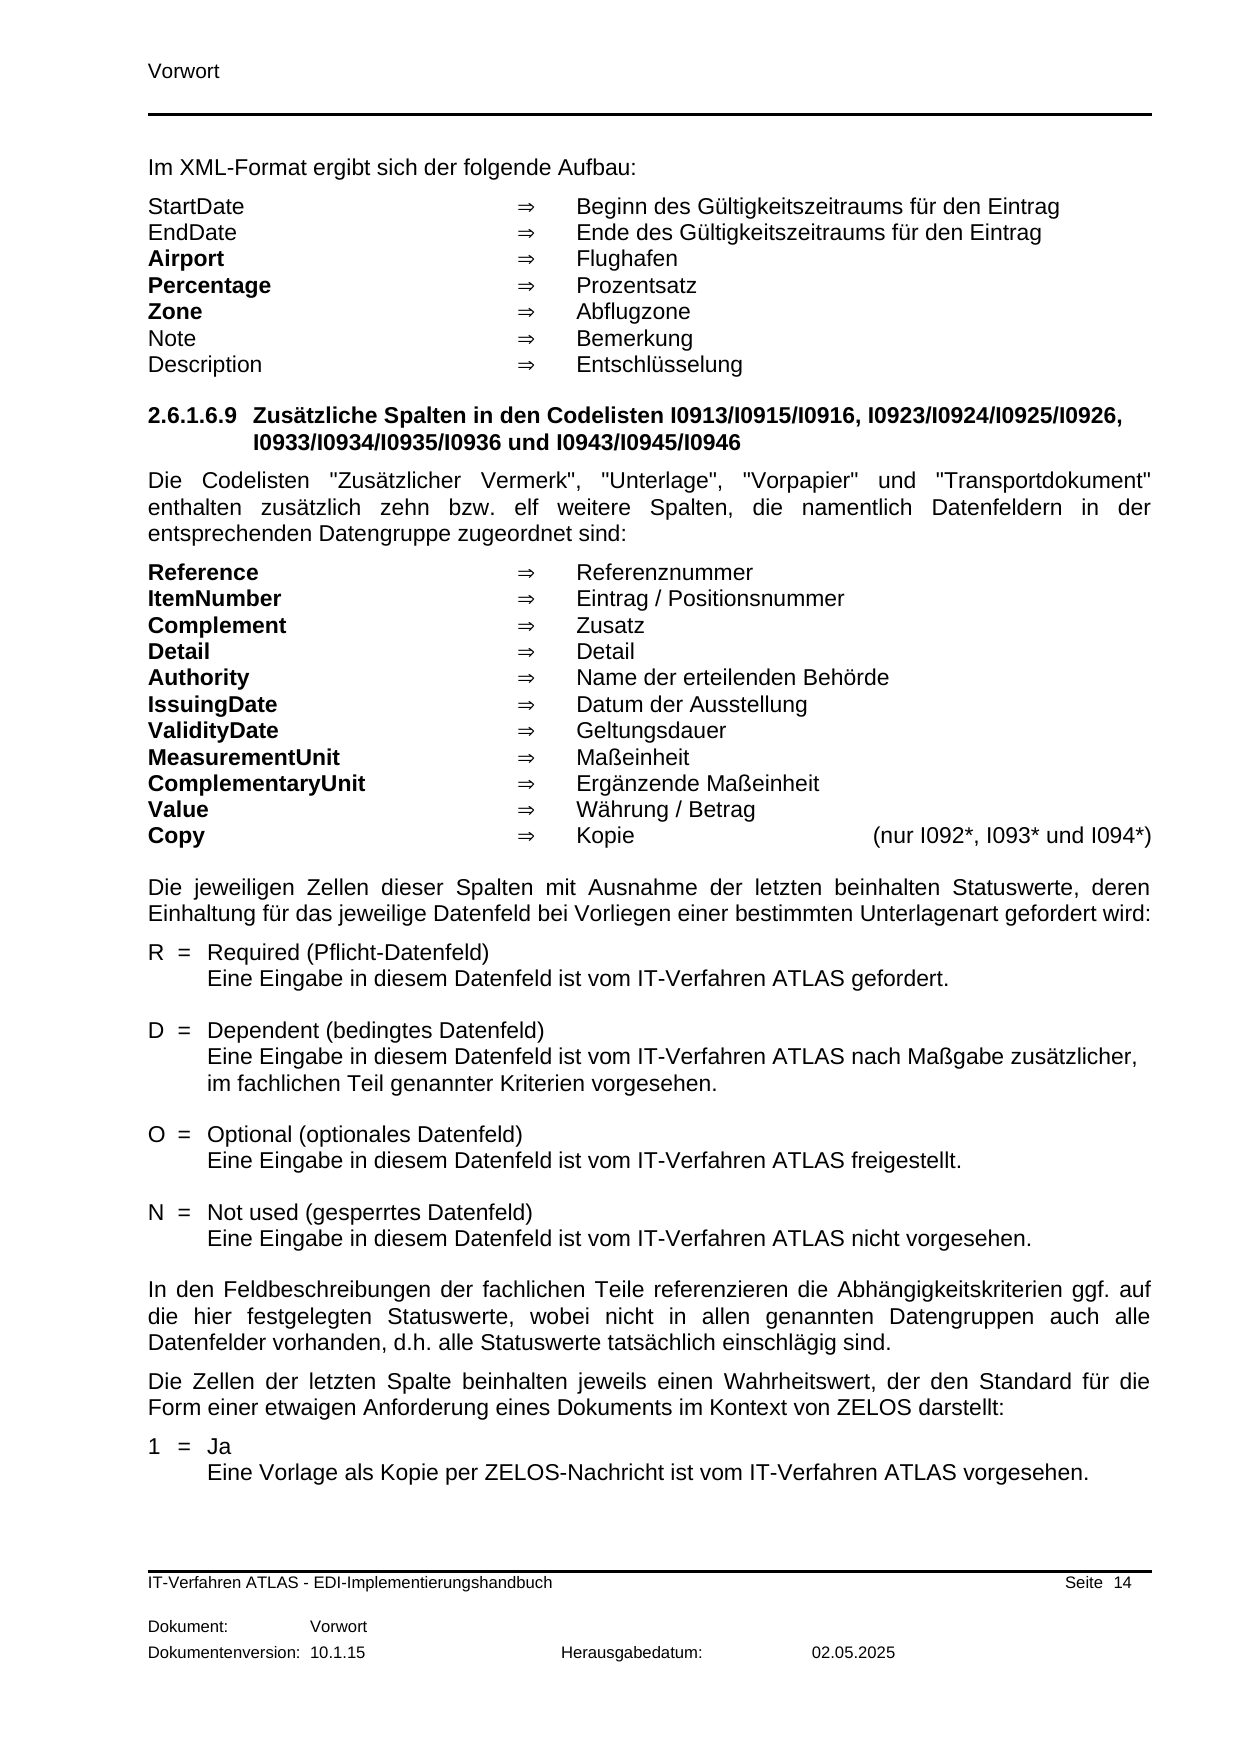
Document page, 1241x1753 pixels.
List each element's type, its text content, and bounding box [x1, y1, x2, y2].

text Die Codelisten "Zusätzlicher Vermerk", "Unterlage", "Vorpapier" und "Transportdokument" enthalten zusätzlich zehn bzw. elf weitere Spalten, die namentlich Datenfeldern in der entsprechenden Datengruppe zugeordnet sind: [148, 467, 1152, 546]
text In den Feldbeschreibungen der fachlichen Teile referenzieren die Abhängigkeitskriterien ggf. auf die hier festgelegten Statuswerte, wobei nicht in allen genannten Datengruppen auch alle Datenfelder vorhanden, d.h. alle Statuswerte tatsächlich einschlägig sind. [148, 1276, 1152, 1355]
text O = Optional (optionales Datenfeld) Eine Eingabe in diesem Datenfeld ist vom IT-Verfahren ATLAS freigestellt. [148, 1121, 1152, 1173]
text Die jeweiligen Zellen dieser Spalten mit Ausnahme der letzten beinhalten Statuswerte, deren Einhaltung für das jeweilige Datenfeld bei Vorliegen einer bestimmten Unterlagenart gefordert wird: [148, 874, 1152, 927]
text StartDate Beginn des Gültigkeitszeitraums für den Eintrag EndDate Ende des Gültigkeitszeitraums für den Eintrag Airport Flughafen Percentage Prozentsatz Zone Abflugzone Note Bemerkung Description Entschlüsselung [148, 193, 1152, 377]
text D = Dependent (bedingtes Datenfeld) Eine Eingabe in diesem Datenfeld ist vom IT-Verfahren ATLAS nach Maßgabe zusätzlicher, im fachlichen Teil genannter Kriterien vorgesehen. [148, 1017, 1152, 1096]
text Die Zellen der letzten Spalte beinhalten jeweils einen Wahrheitswert, der den Standard für die Form einer etwaigen Anforderung eines Dokuments im Kontext von ZELOS darstellt: [148, 1368, 1152, 1421]
subtitle Zusätzliche Spalten in den Codelisten I0913/I0915/I0916, I0923/I0924/I0925/I0926, I0933/I0934/I0935/I0936 und I0943/I0945/I0946 [148, 402, 1152, 455]
text 1 = Ja Eine Vorlage als Kopie per ZELOS-Nachricht ist vom IT-Verfahren ATLAS vorgesehen. [148, 1433, 1152, 1486]
text Reference Referenznummer ItemNumber Eintrag / Positionsnummer Complement Zusatz Detail Detail Authority Name der erteilenden Behörde IssuingDate Datum der Ausstellung ValidityDate Geltungsdauer MeasurementUnit Maßeinheit ComplementaryUnit Ergänzende Maßeinheit Value Währung / Betrag Copy Kopie (nur I092*, I093* und I094*) [148, 559, 1152, 849]
text Im XML-Format ergibt sich der folgende Aufbau: [148, 154, 1152, 180]
text N = Not used (gesperrtes Datenfeld) Eine Eingabe in diesem Datenfeld ist vom IT-Verfahren ATLAS nicht vorgesehen. [148, 1198, 1152, 1251]
text R = Required (Pflicht-Datenfeld) Eine Eingabe in diesem Datenfeld ist vom IT-Verfahren ATLAS gefordert. [148, 939, 1152, 992]
